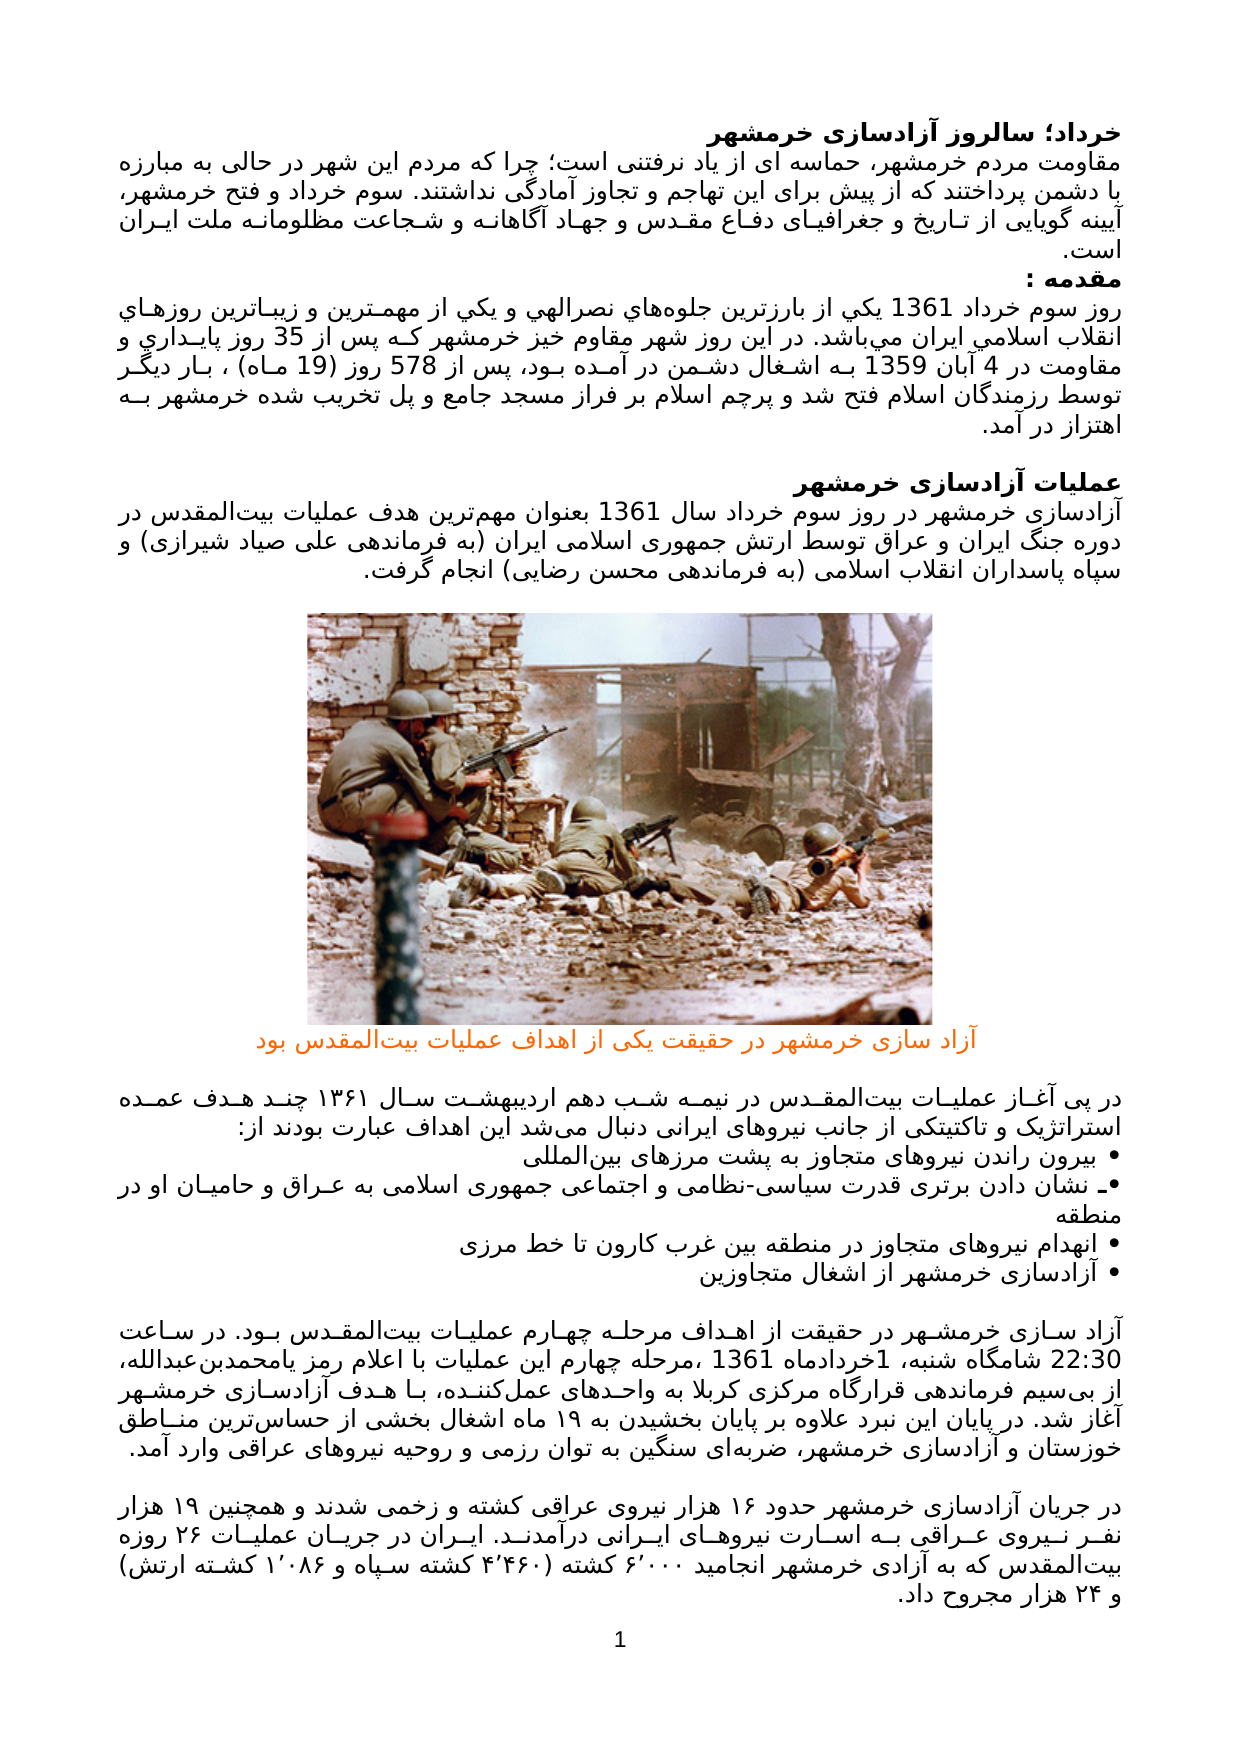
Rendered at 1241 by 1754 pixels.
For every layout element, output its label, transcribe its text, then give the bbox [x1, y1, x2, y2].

text خرداد؛ سالروز آزادسازی خرمشهر [118, 118, 1122, 147]
text عملیات آزادسازی خرمشهر [118, 468, 1122, 497]
text در جریان آزادسازی خرمشهر حدود ۱۶ هزار نیروی عراقی کشته و زخمی شدند و همچنین ۱۹ هزار نفر نیروی عراقی به اسارت نیروهای ایرانی درآمدند. ایران در جریان عملیات ۲۶ روزه بیت‌المقدس که به آزادی خرمشهر انجامید ۶٬۰۰۰ کشته (۴٬۴۶۰ کشته سپاه و ۱٬۰۸۶ کشته ارتش) و ۲۴ هزار مجروح داد. [118, 1492, 1122, 1608]
text • بیرون راندن نیروهای متجاوز به پشت مرزهای بین‌المللی [118, 1142, 1122, 1171]
text آزاد سازی خرمشهر در حقیقت یکی از اهداف عملیات بیت‌المقدس بود [118, 1025, 1122, 1054]
picture [307, 613, 933, 1025]
text • آزادسازی خرمشهر از اشغال متجاوزین [118, 1258, 1122, 1287]
text • نشان دادن برتری قدرت سیاسی‌-نظامی و اجتماعی جمهوری اسلامی به عراق و حامیان او در منطقه [118, 1171, 1122, 1229]
text مقدمه : [118, 264, 1122, 293]
text روز سوم خرداد 1361 يکي از بارزترين جلوه‌هاي نصرالهي و يکي از مهمترين و زيباترين روزهاي انقلاب اسلامي ايران مي‌باشد. در اين روز شهر مقاوم خيز خرمشهر که پس از 35 روز پايداري و مقاومت در 4 آبان 1359 به اشغال دشمن در آمده بود، پس از 578 روز (19 ماه) ، بار ديگر توسط رزمندگان اسلام فتح شد و پرچم اسلام بر فراز مسجد جامع و پل تخريب شده خرمشهر به اهتزاز در آمد. [118, 293, 1122, 439]
text • انهدام نیروهای متجاوز در منطقه بین غرب کارون تا خط مرزی [118, 1229, 1122, 1258]
text مقاومت مردم خرمشهر، حماسه ای از یاد نرفتنی است؛ چرا که مردم این شهر در حالی به مبارزه با دشمن پرداختند که از پیش برای این تهاجم و تجاوز آمادگی نداشتند. سوم خرداد و فتح خرمشهر، آیینه گویایی از تاریخ و جغرافیای دفاع مقدس و جهاد آگاهانه و شجاعت مظلومانه ملت ایران است. [118, 147, 1122, 264]
text آزاد سازی خرمشهر در حقیقت از اهداف مرحله چهارم عملیات بیت‌المقدس بود. در ساعت 22:30 شامگاه شنبه، 1خردادماه 1361 ،مرحله چهارم این عملیات با اعلام رمز یامحمدبن‌عبدالله‌، از بی‌سیم فرماندهی قرارگاه مرکزی کربلا به واحدهای عمل‌کننده، با هدف آزادسازی خرمشهر آغاز شد. در پایان این نبرد علاوه بر پایان بخشیدن به ۱۹ ماه اشغال بخشی از حساس‌ترین مناطق خوزستان و آزادسازی خرمشهر، ضربه‌ای سنگین به توان رزمی و روحیه نیروهای عراقی وارد آمد. [118, 1317, 1122, 1462]
text آزادسازی خرمشهر در روز سوم خرداد سال 1361 بعنوان مهم‌ترین هدف عملیات بیت‌المقدس در دوره جنگ ایران و عراق توسط ارتش جمهوری اسلامی ایران (به فرماندهی علی صیاد شیرازی) و سپاه پاسداران انقلاب اسلامی (به فرماندهی محسن رضایی) انجام گرفت. [118, 497, 1122, 585]
text در پی آغاز عملیات بیت‌المقدس در نیمه شب دهم اردیبهشت سال ۱۳۶۱ چند هدف عمده استراتژیک و تاکتیتکی از جانب نیروهای ایرانی دنبال می‌شد این اهداف عبارت بودند از: [118, 1083, 1122, 1142]
